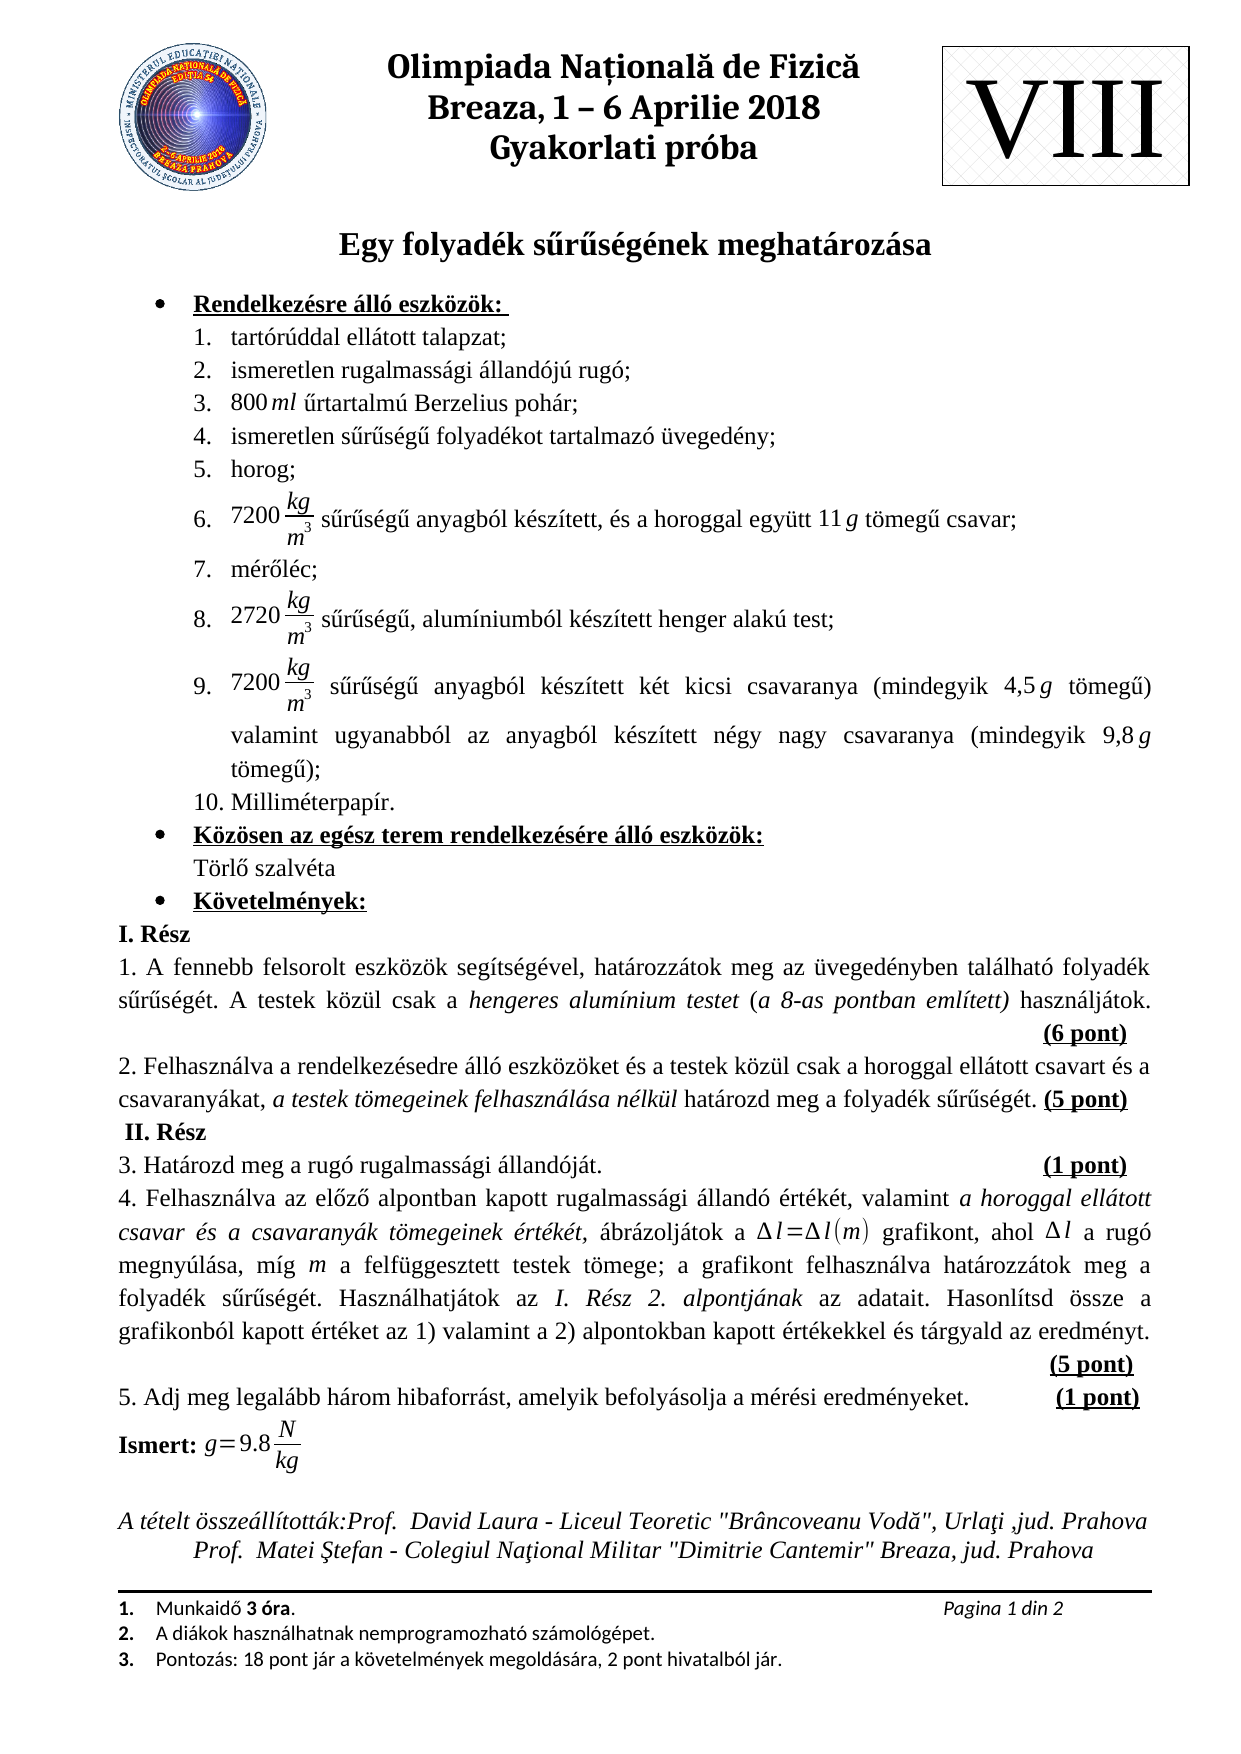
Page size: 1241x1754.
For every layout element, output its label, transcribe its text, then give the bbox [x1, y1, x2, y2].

list Milliméterpapír. [193, 787, 1152, 815]
text 5. Adj meg legalább három hibaforrást, amelyik befolyásolja a mérési eredményeket. (1 pont) [118, 1382, 1152, 1411]
list sűrűségű anyagból készített, és a horoggal együtt tömegű csavar; [193, 487, 1152, 550]
text II. Rész [118, 1117, 1152, 1146]
list Követelmények: [156, 886, 1152, 914]
list Törlő szalvéta [193, 853, 1152, 881]
text 2. Felhasználva a rendelkezésedre álló eszközöket és a testek közül csak a horoggal ellátott csavart és a csavaranyákat, a testek tömegeinek felhasználása nélkül határozd meg a folyadék sűrűségét. (5 pont) [118, 1051, 1152, 1113]
picture [118, 42, 267, 191]
text 3. Határozd meg a rugó rugalmassági állandóját. (1 pont) [118, 1150, 1152, 1179]
text Prof. Matei Ştefan - Colegiul Naţional Militar "Dimitrie Cantemir" Breaza, jud. Prahova [118, 1535, 1152, 1564]
list tartórúddal ellátott talapzat; [193, 322, 1152, 351]
list mérőléc; [193, 554, 1152, 583]
list sűrűségű, alumíniumból készített henger alakú test; [193, 587, 1152, 649]
list horog; [193, 454, 1152, 483]
list sűrűségű anyagból készített két kicsi csavaranya (mindegyik tömegű) valamint ugyanabból az anyagból készített négy nagy csavaranya (mindegyik tömegű); [193, 654, 1152, 782]
text 4. Felhasználva az előző alpontban kapott rugalmassági állandó értékét, valamint a horoggal ellátott csavar és a csavaranyák tömegeinek értékét, ábrázoljátok a grafikont, ahol a rugó megnyúlása, míg a felfüggesztett testek tömege; a grafikont felhasználva határozzátok meg a folyadék sűrűségét. Használhatjátok az I. Rész 2. alpontjának az adatait. Hasonlítsd össze a grafikonból kapott értéket az 1) valamint a 2) alpontokban kapott értékekkel és tárgyald az eredményt. (5 pont) [118, 1183, 1152, 1378]
list űrtartalmú Berzelius pohár; [193, 388, 1152, 417]
text Ismert: [118, 1415, 1152, 1474]
list ismeretlen rugalmassági állandójú rugó; [193, 355, 1152, 384]
text Egy folyadék sűrűségének meghatározása [118, 224, 1152, 263]
text I. Rész [118, 919, 1152, 947]
list Rendelkezésre álló eszközök: [156, 289, 1152, 318]
text A tételt összeállították:Prof. David Laura - Liceul Teoretic "Brâncoveanu Vodă", Urlaţi ,jud. Prahova [118, 1506, 1152, 1535]
list ismeretlen sűrűségű folyadékot tartalmazó üvegedény; [193, 421, 1152, 450]
text 1. A fennebb felsorolt eszközök segítségével, határozzátok meg az üvegedényben található folyadék sűrűségét. A testek közül csak a hengeres alumínium testet (a 8-as pontban említett) használjátok. (6 pont) [118, 952, 1152, 1047]
list Közösen az egész terem rendelkezésére álló eszközök: [156, 820, 1152, 848]
